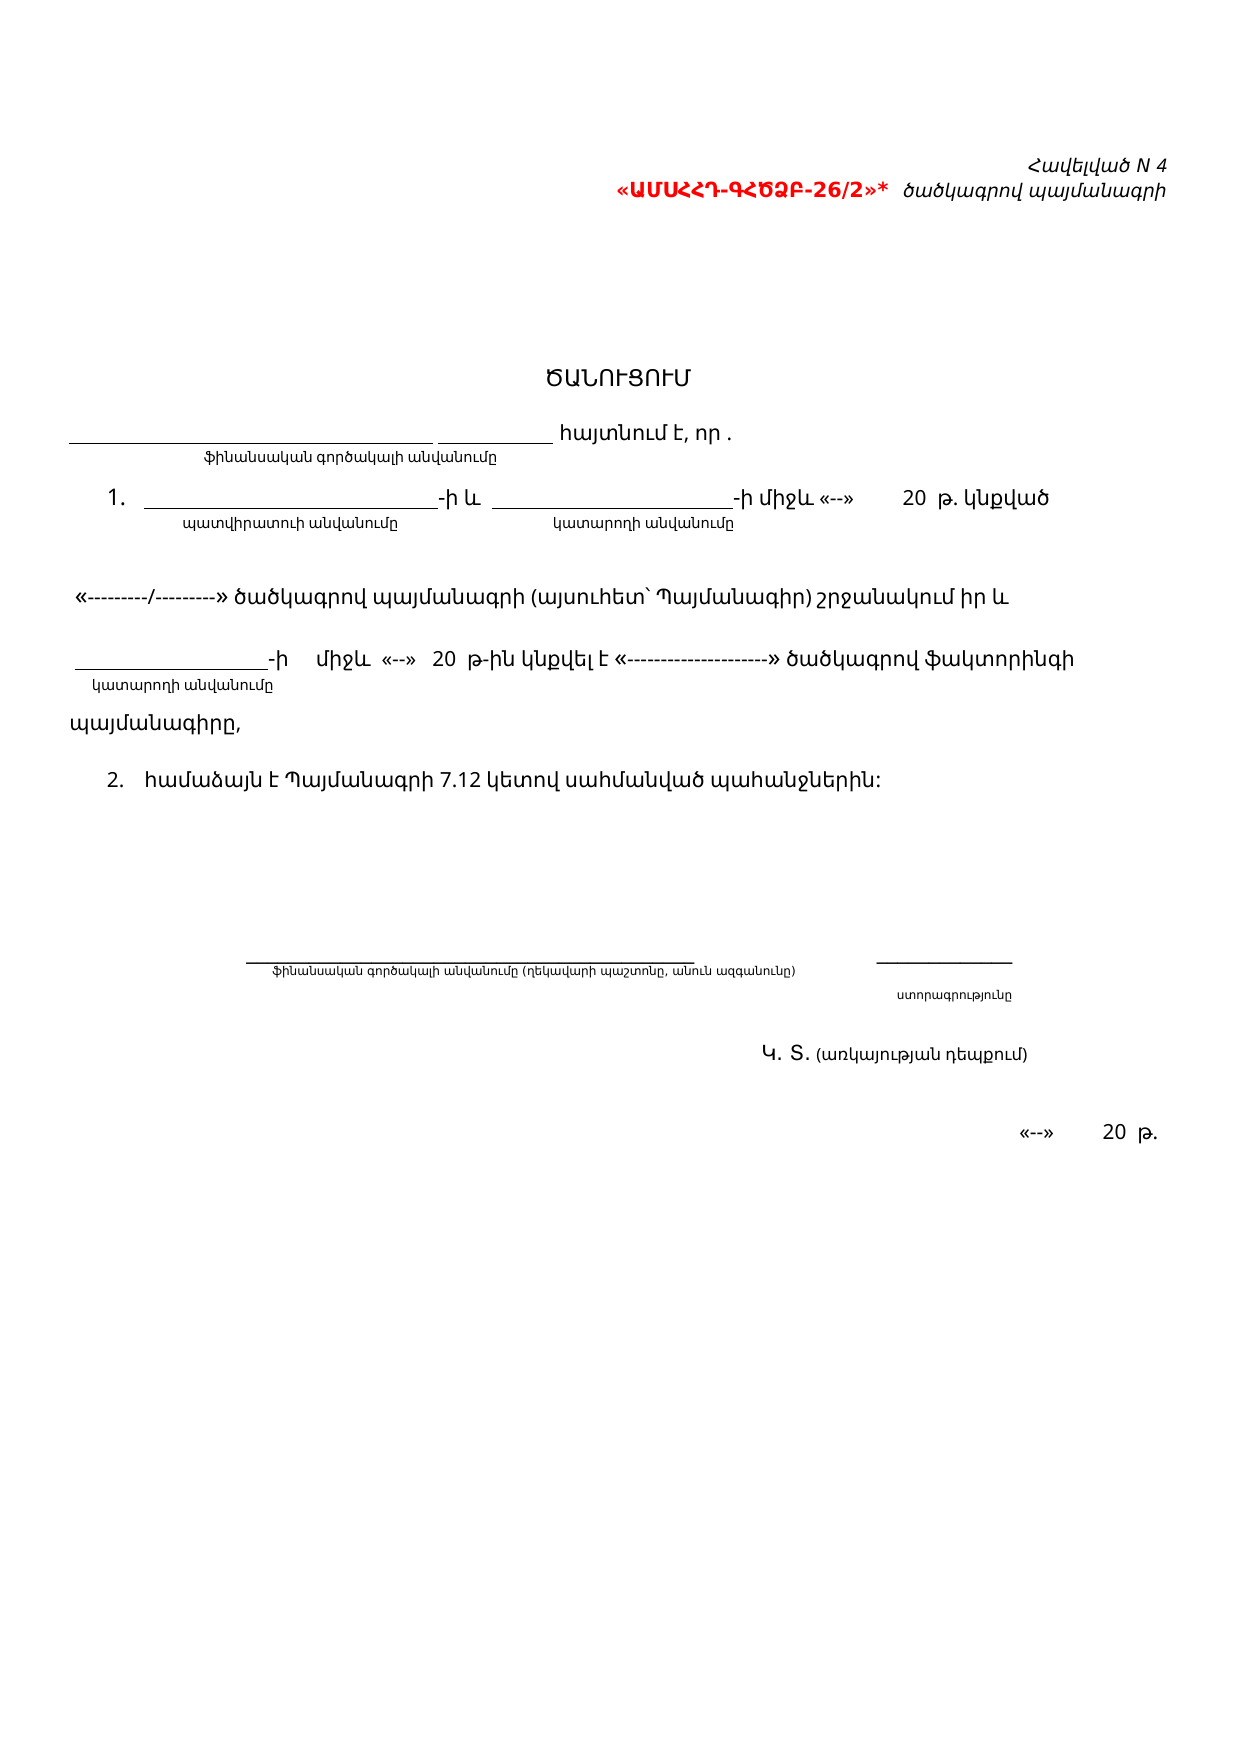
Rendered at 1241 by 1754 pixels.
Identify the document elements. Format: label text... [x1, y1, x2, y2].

text Հավելված N 4 [69, 153, 1167, 178]
text «---------/---------» ծածկագրով պայմանագրի (այսուհետ՝ Պայմանագիր) շրջանակում իր և [69, 578, 1167, 612]
text ֆինանսական գործակալի անվանումը [69, 447, 1167, 481]
text ___________________________________________ _____________ [144, 940, 1167, 964]
text կատարողի անվանումը [69, 674, 1167, 708]
text պայմանագիրը, [69, 708, 1167, 737]
list համաձայն է Պայմանագրի 7.12 կետով սահմանված պահանջներին: [107, 765, 1167, 793]
text «--» 20 թ. [69, 1117, 1167, 1146]
text -ի միջև «--» 20 թ-ին կնքվել է «---------------------» ծածկագրով ֆակտորինգի [69, 640, 1167, 674]
text հայտնում է, որ . [69, 418, 1167, 447]
text ԾԱՆՈՒՑՈՒՄ [69, 365, 1167, 392]
text ստորագրությունը [69, 988, 1167, 1013]
list -ի և -ի միջև «--» 20 թ. կնքված [107, 481, 1167, 512]
text Կ. Տ. (առկայության դեպքում) [69, 1041, 1167, 1066]
text պատվիրատուի անվանումը կատարողի անվանումը [69, 512, 1167, 546]
text ֆինանսական գործակալի անվանումը (ղեկավարի պաշտոնը, անուն ազգանունը) [69, 964, 1167, 988]
text «ԱՄՍՀՀԴ-ԳՀԾՁԲ-26/2»* ծածկագրով պայմանագրի [69, 178, 1167, 203]
